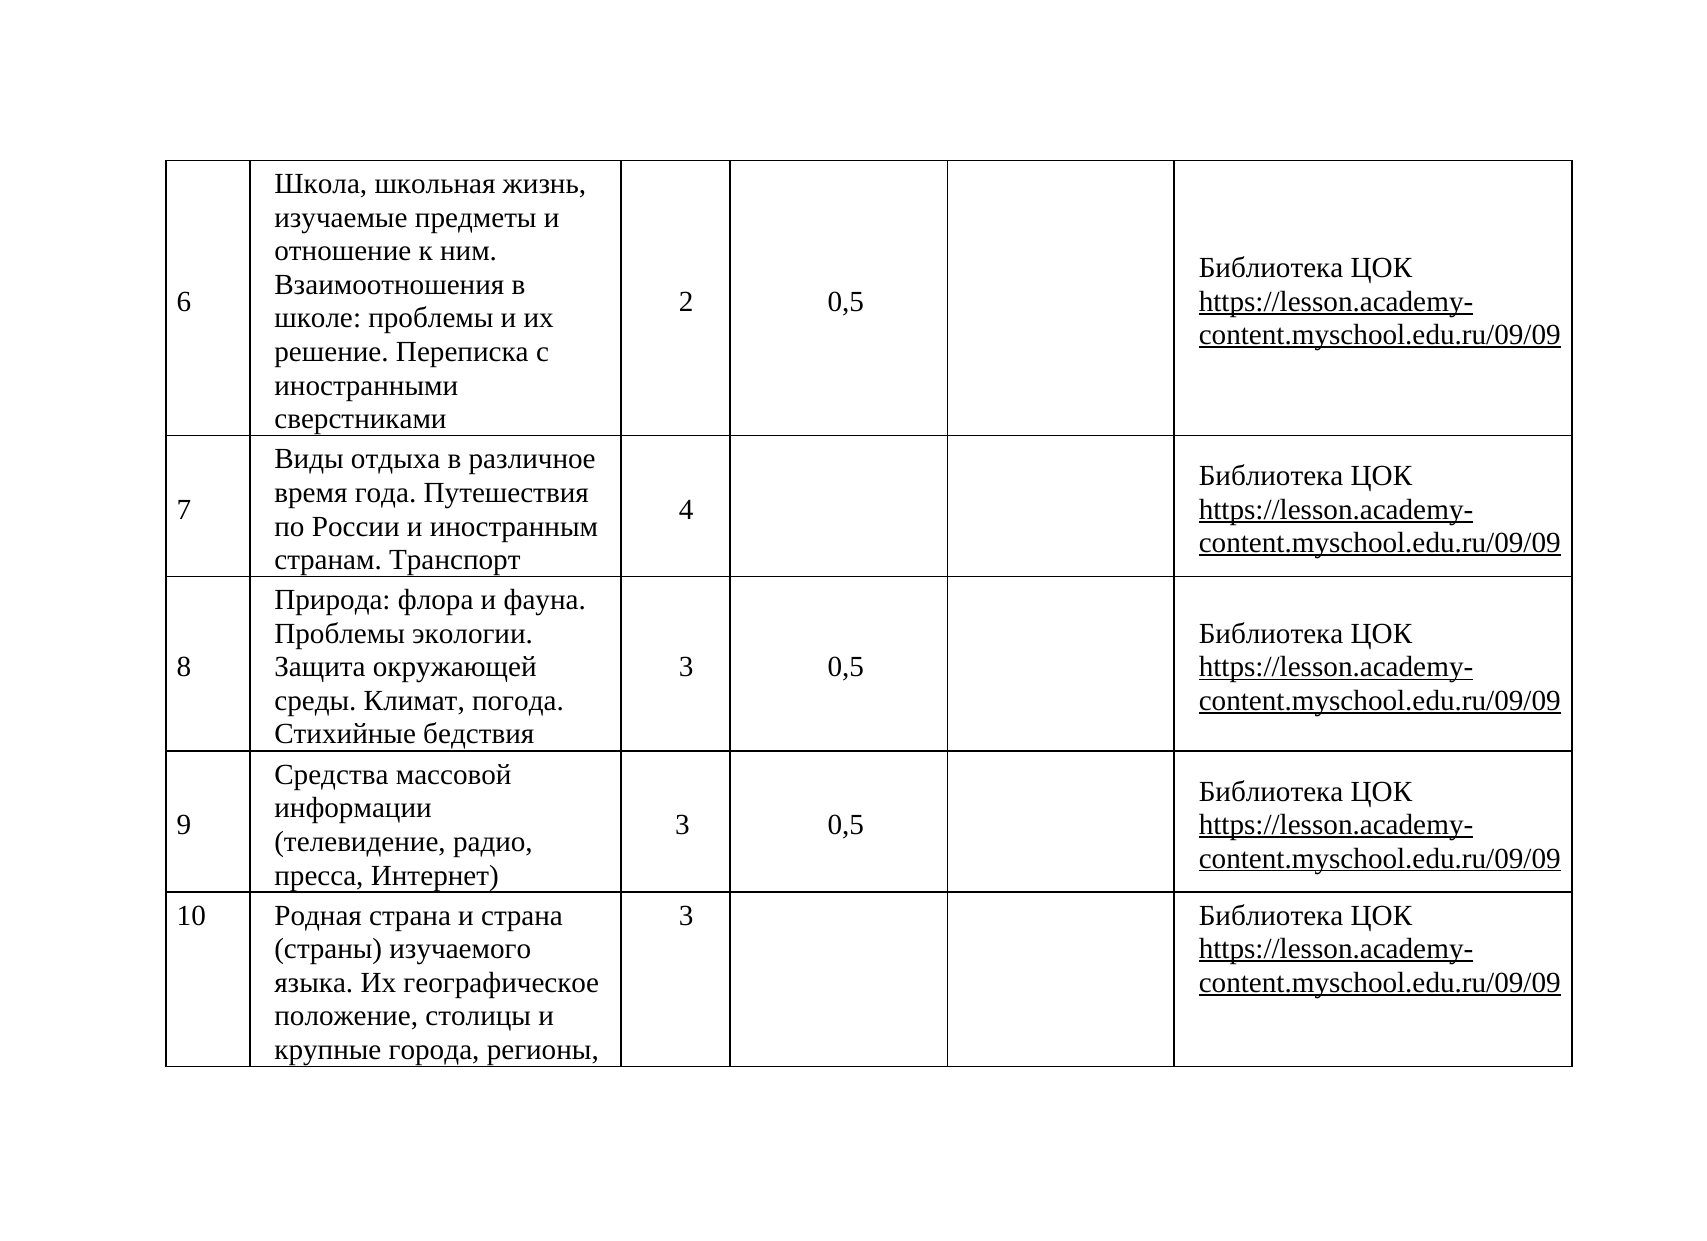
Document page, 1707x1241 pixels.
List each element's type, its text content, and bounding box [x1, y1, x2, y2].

table_cell Виды отдыха в различное время года. Путешествия по России и иностранным странам. Транспорт [251, 436, 620, 576]
table_cell 3 [622, 752, 729, 891]
table_cell Природа: флора и фауна. Проблемы экологии. Защита окружающей среды. Климат, погода. Стихийные бедствия [251, 577, 620, 750]
table_cell 2 [622, 161, 729, 435]
table_cell 3 [622, 893, 729, 1066]
table_cell [731, 436, 947, 576]
table_cell Школа, школьная жизнь, изучаемые предметы и отношение к ним. Взаимоотношения в школе: проблемы и их решение. Переписка с иностранными сверстниками [251, 161, 620, 435]
table_cell 0,5 [731, 577, 947, 750]
table_cell [731, 893, 947, 1066]
table_cell 7 [167, 436, 249, 576]
table_cell Библиотека ЦОК https://lesson.academy-content.myschool.edu.ru/09/09 [1175, 577, 1571, 750]
table_cell Библиотека ЦОК https://lesson.academy-content.myschool.edu.ru/09/09 [1175, 752, 1571, 891]
table_cell 6 [167, 161, 249, 435]
table_cell 3 [622, 577, 729, 750]
table_cell Средства массовой информации (телевидение, радио, пресса, Интернет) [251, 752, 620, 891]
table_cell 0,5 [731, 161, 947, 435]
table_cell 9 [167, 752, 249, 891]
table_cell Библиотека ЦОК https://lesson.academy-content.myschool.edu.ru/09/09 [1175, 436, 1571, 576]
table_cell [948, 161, 1173, 435]
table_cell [1175, 161, 1571, 435]
table_cell 0,5 [731, 752, 947, 891]
table_cell 4 [622, 436, 729, 576]
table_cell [1175, 893, 1571, 1066]
table_cell [948, 752, 1173, 891]
table_cell 10 [167, 893, 249, 1066]
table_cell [251, 893, 620, 1066]
table_cell [948, 893, 1173, 1066]
table_cell 8 [167, 577, 249, 750]
table_cell [948, 577, 1173, 750]
table_cell [948, 436, 1173, 576]
